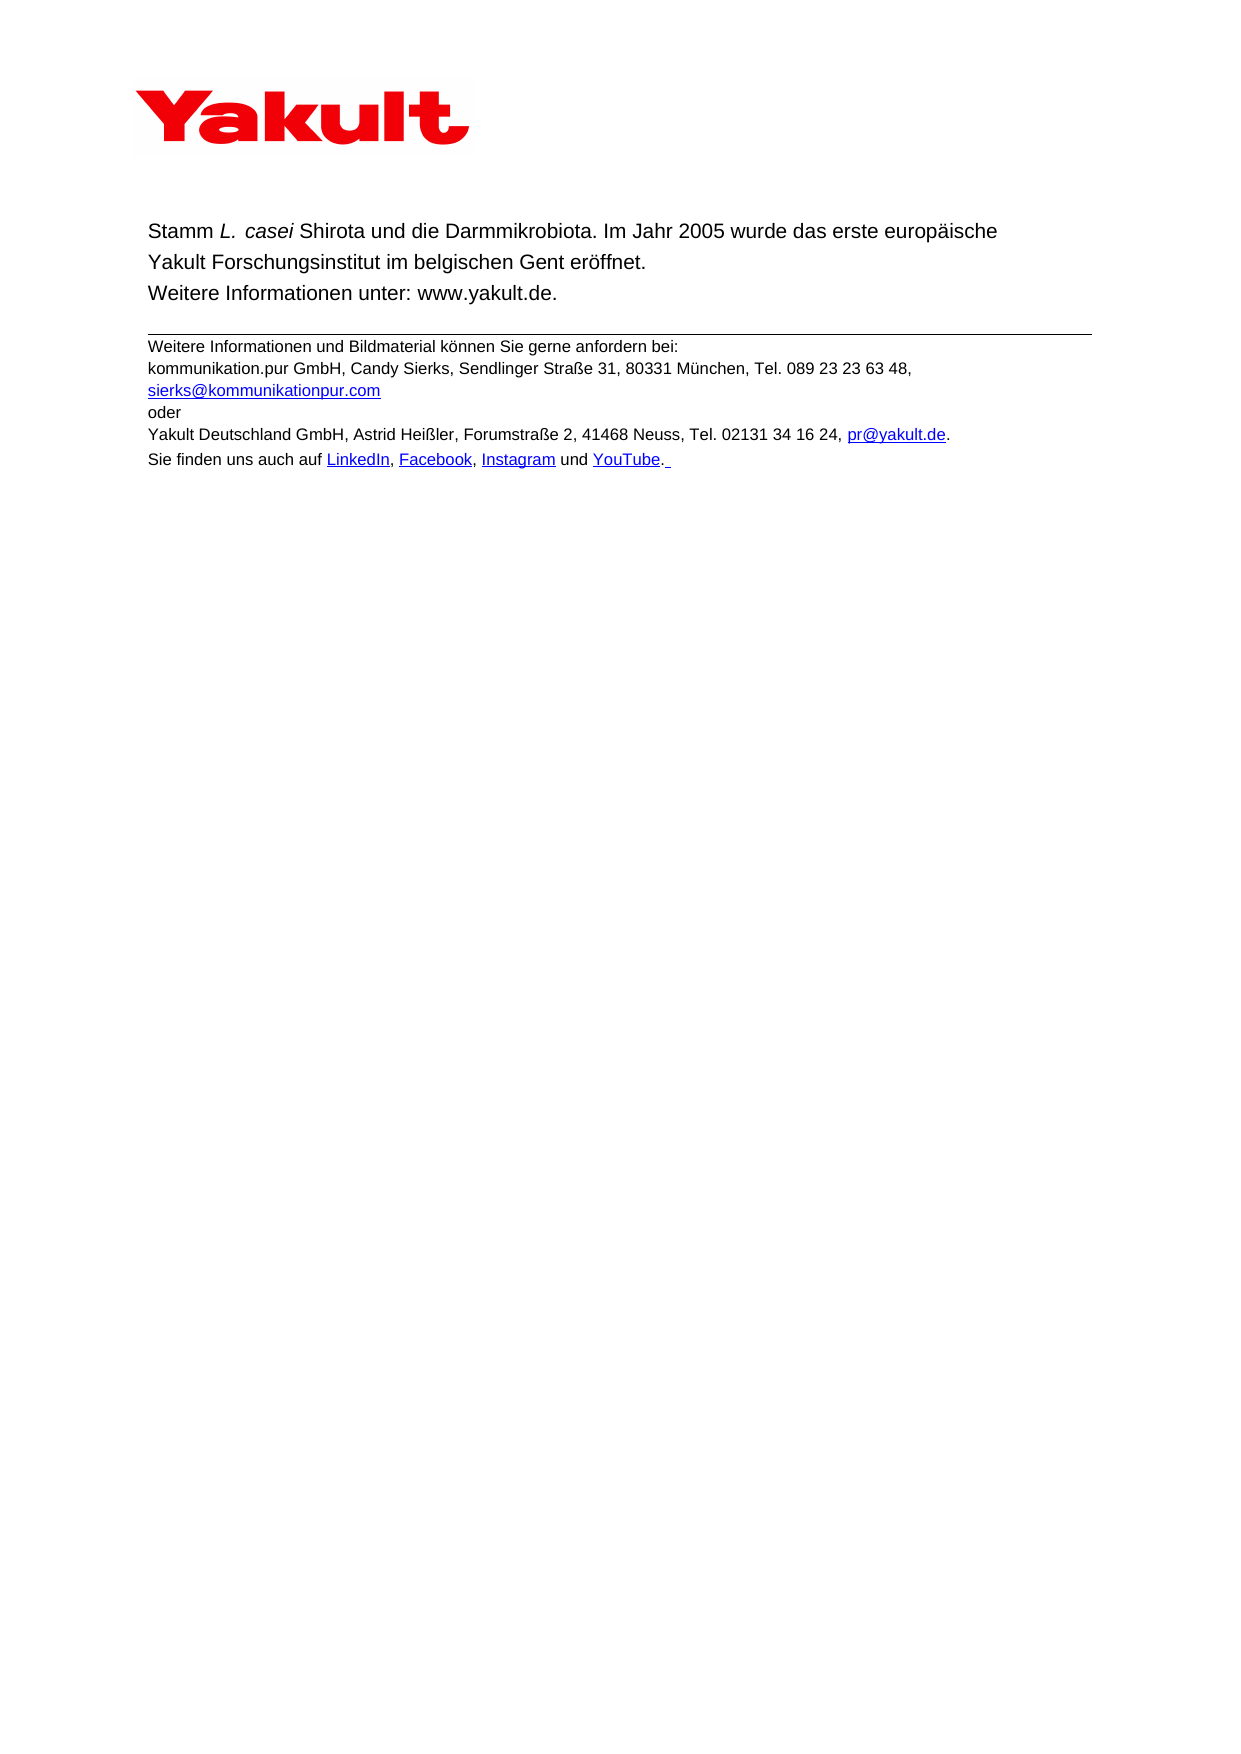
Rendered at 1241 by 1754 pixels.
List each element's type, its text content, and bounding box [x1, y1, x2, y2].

text Yakult Deutschland GmbH, Astrid Heißler, Forumstraße 2, 41468 Neuss, Tel. 02131 34 16 24, pr@yakult.de. [148, 425, 1092, 444]
text oder [148, 403, 1092, 422]
text Sie finden uns auch auf LinkedIn, Facebook, Instagram und YouTube. [148, 450, 1092, 469]
text Weitere Informationen unter: www.yakult.de. [148, 281, 1092, 305]
text Weitere Informationen und Bildmaterial können Sie gerne anfordern bei: [148, 335, 1092, 356]
text kommunikation.pur GmbH, Candy Sierks, Sendlinger Straße 31, 80331 München, Tel. 089 23 23 63 48, sierks@kommunikationpur.com [148, 359, 1092, 400]
picture [132, 77, 475, 157]
